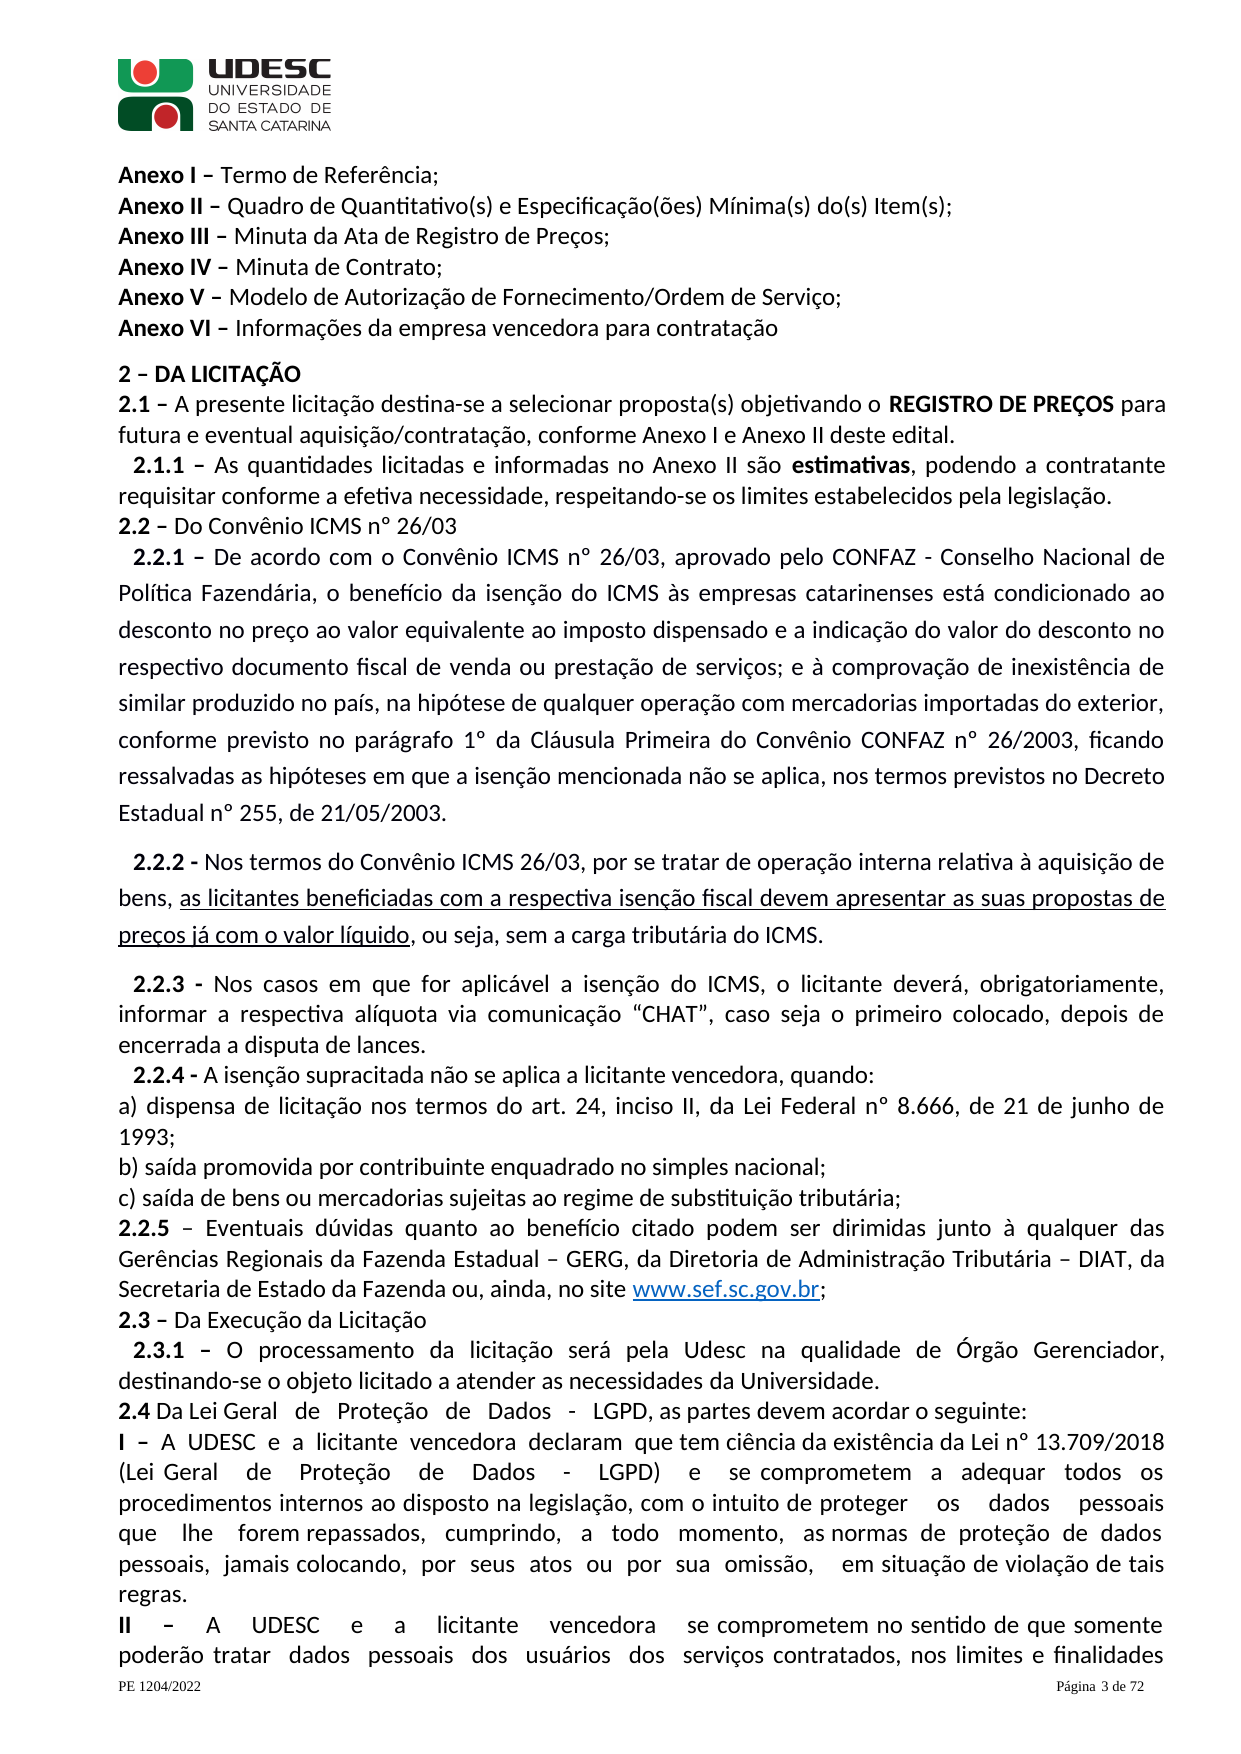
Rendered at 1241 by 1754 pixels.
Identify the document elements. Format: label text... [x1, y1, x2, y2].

text a) dispensa de licitação nos termos do art. 24, inciso II, da Lei Federal nº 8.666, de 21 de junho de 1993; [118, 1090, 1166, 1151]
text 2.2.5 – Eventuais dúvidas quanto ao benefício citado podem ser dirimidas junto à qualquer das Gerências Regionais da Fazenda Estadual – GERG, da Diretoria de Administração Tributária – DIAT, da Secretaria de Estado da Fazenda ou, ainda, no site www.sef.sc.gov.br; [118, 1212, 1166, 1304]
text Anexo III – Minuta da Ata de Registro de Preços; [118, 220, 1166, 251]
text I – A UDESC e a licitante vencedora declaram que tem ciência da existência da Lei nº 13.709/2018 (Lei Geral de Proteção de Dados - LGPD) e se comprometem a adequar todos os procedimentos internos ao disposto na legislação, com o intuito de proteger os dados pessoais que lhe forem repassados, cumprindo, a todo momento, as normas de proteção de dados pessoais, jamais colocando, por seus atos ou por sua omissão, em situação de violação de tais regras. [118, 1426, 1166, 1609]
text 2.4 Da Lei Geral de Proteção de Dados - LGPD, as partes devem acordar o seguinte: [118, 1395, 1166, 1426]
text 2.3 – Da Execução da Licitação [118, 1304, 1166, 1334]
text 2.1 – A presente licitação destina-se a selecionar proposta(s) objetivando o REGISTRO DE PREÇOS para futura e eventual aquisição/contratação, conforme Anexo I e Anexo II deste edital. [118, 388, 1166, 449]
text 2.3.1 – O processamento da licitação será pela Udesc na qualidade de Órgão Gerenciador, destinando-se o objeto licitado a atender as necessidades da Universidade. [118, 1334, 1166, 1395]
text Anexo II – Quadro de Quantitativo(s) e Especificação(ões) Mínima(s) do(s) Item(s); [118, 190, 1166, 220]
text 2.2 – Do Convênio ICMS nº 26/03 [118, 510, 1166, 541]
text Anexo V – Modelo de Autorização de Fornecimento/Ordem de Serviço; [118, 281, 1166, 312]
text b) saída promovida por contribuinte enquadrado no simples nacional; [118, 1151, 1166, 1182]
text c) saída de bens ou mercadorias sujeitas ao regime de substituição tributária; [118, 1182, 1166, 1212]
text 2.1.1 – As quantidades licitadas e informadas no Anexo II são estimativas, podendo a contratante requisitar conforme a efetiva necessidade, respeitando-se os limites estabelecidos pela legislação. [118, 449, 1166, 510]
text 2.2.2 - Nos termos do Convênio ICMS 26/03, por se tratar de operação interna relativa à aquisição de bens, as licitantes beneficiadas com a respectiva isenção fiscal devem apresentar as suas propostas de preços já com o valor líquido, ou seja, sem a carga tributária do ICMS. [118, 846, 1166, 949]
picture [118, 59, 331, 131]
text Anexo IV – Minuta de Contrato; [118, 251, 1166, 281]
text Anexo VI – Informações da empresa vencedora para contratação [118, 312, 1166, 342]
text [118, 1609, 1166, 1670]
text 2.2.4 - A isenção supracitada não se aplica a licitante vencedora, quando: [118, 1060, 1166, 1090]
text Anexo I – Termo de Referência; [118, 159, 1166, 190]
text 2 – DA LICITAÇÃO [118, 358, 1166, 388]
text 2.2.1 – De acordo com o Convênio ICMS nº 26/03, aprovado pelo CONFAZ - Conselho Nacional de Política Fazendária, o benefício da isenção do ICMS às empresas catarinenses está condicionado ao desconto no preço ao valor equivalente ao imposto dispensado e a indicação do valor do desconto no respectivo documento fiscal de venda ou prestação de serviços; e à comprovação de inexistência de similar produzido no país, na hipótese de qualquer operação com mercadorias importadas do exterior, conforme previsto no parágrafo 1º da Cláusula Primeira do Convênio CONFAZ nº 26/2003, ficando ressalvadas as hipóteses em que a isenção mencionada não se aplica, nos termos previstos no Decreto Estadual nº 255, de 21/05/2003. [118, 541, 1166, 827]
text 2.2.3 - Nos casos em que for aplicável a isenção do ICMS, o licitante deverá, obrigatoriamente, informar a respectiva alíquota via comunicação “CHAT”, caso seja o primeiro colocado, depois de encerrada a disputa de lances. [118, 968, 1166, 1060]
